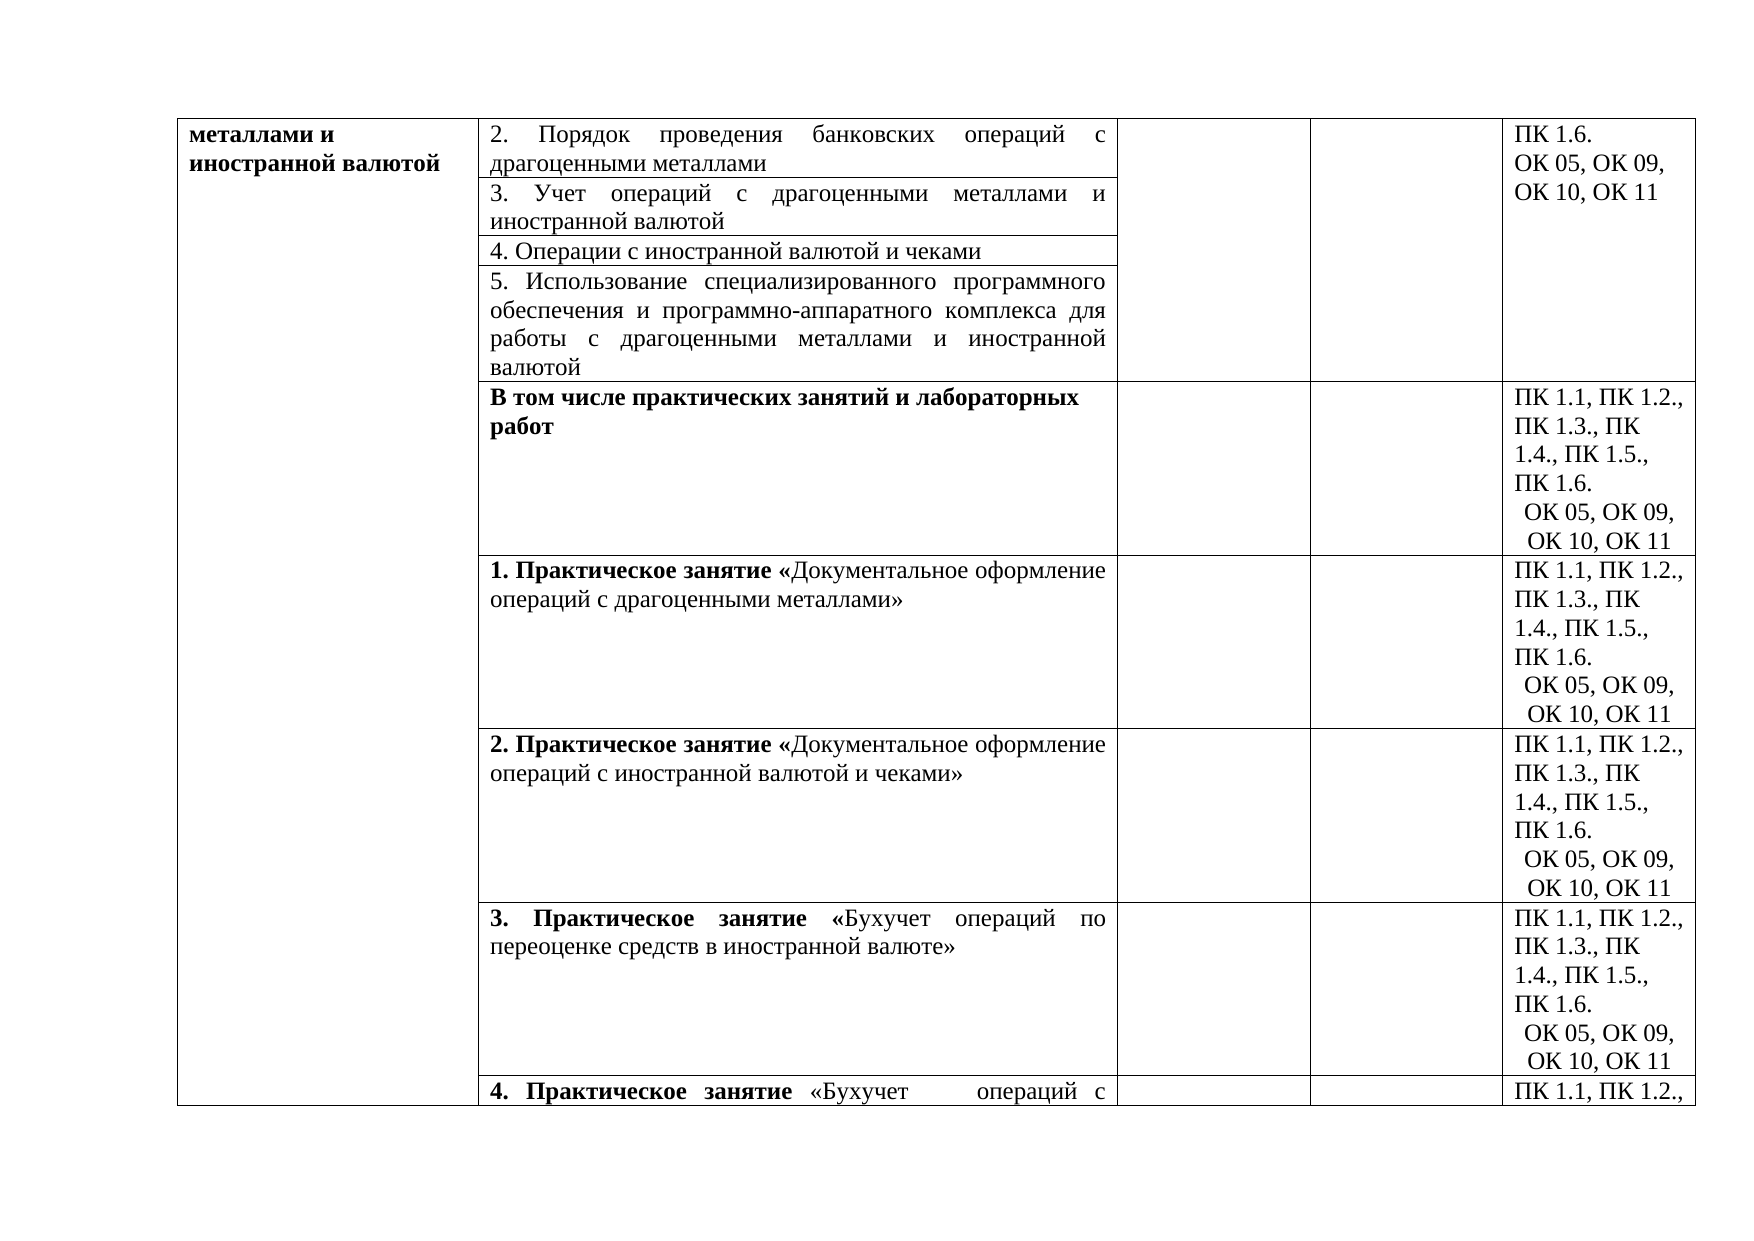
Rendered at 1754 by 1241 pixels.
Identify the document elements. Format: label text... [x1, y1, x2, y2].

table_cell 2. Порядок проведения банковских операций с драгоценными металлами [479, 119, 1117, 177]
table_cell 3. Учет операций с драгоценными металлами и иностранной валютой [479, 178, 1117, 235]
table_cell 3. Практическое занятие «Бухучет операций по переоценке средств в иностранной валюте» [479, 903, 1117, 1075]
table_cell ПК 1.1, ПК 1.2., ПК 1.3., ПК 1.4., ПК 1.5., ПК 1.6. ОК 05, ОК 09, ОК 10, ОК 11 [1503, 556, 1695, 728]
table_cell В том числе практических занятий и лабораторных работ [479, 382, 1117, 554]
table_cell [479, 1076, 1117, 1105]
table_cell 1. Практическое занятие «Документальное оформление операций с драгоценными металлами» [479, 556, 1117, 728]
table_cell [1118, 556, 1310, 728]
table_cell [1311, 1076, 1502, 1105]
table_cell ПК 1.1, ПК 1.2., ПК 1.3., ПК 1.4., ПК 1.5., ПК 1.6. ОК 05, ОК 09, ОК 10, ОК 11 [1503, 382, 1695, 554]
table_cell [1311, 729, 1502, 902]
table_cell [1118, 729, 1310, 902]
table_cell [1118, 1076, 1310, 1105]
table_cell ПК 1.1, ПК 1.2., ПК 1.3., ПК 1.4., ПК 1.5., ПК 1.6. ОК 05, ОК 09, ОК 10, ОК 11 [1503, 729, 1695, 902]
table_cell 5. Использование специализированного программного обеспечения и программно-аппаратного комплекса для работы с драгоценными металлами и иностранной валютой [479, 266, 1117, 381]
table_cell [1311, 382, 1502, 554]
table_cell [1311, 903, 1502, 1075]
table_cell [1503, 1076, 1695, 1105]
table_cell [1311, 556, 1502, 728]
table_cell 4. Операции с иностранной валютой и чеками [479, 236, 1117, 265]
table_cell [1503, 903, 1695, 1075]
table_cell [1118, 382, 1310, 554]
table_cell 2. Практическое занятие «Документальное оформление операций с иностранной валютой и чеками» [479, 729, 1117, 902]
table_cell [1118, 903, 1310, 1075]
